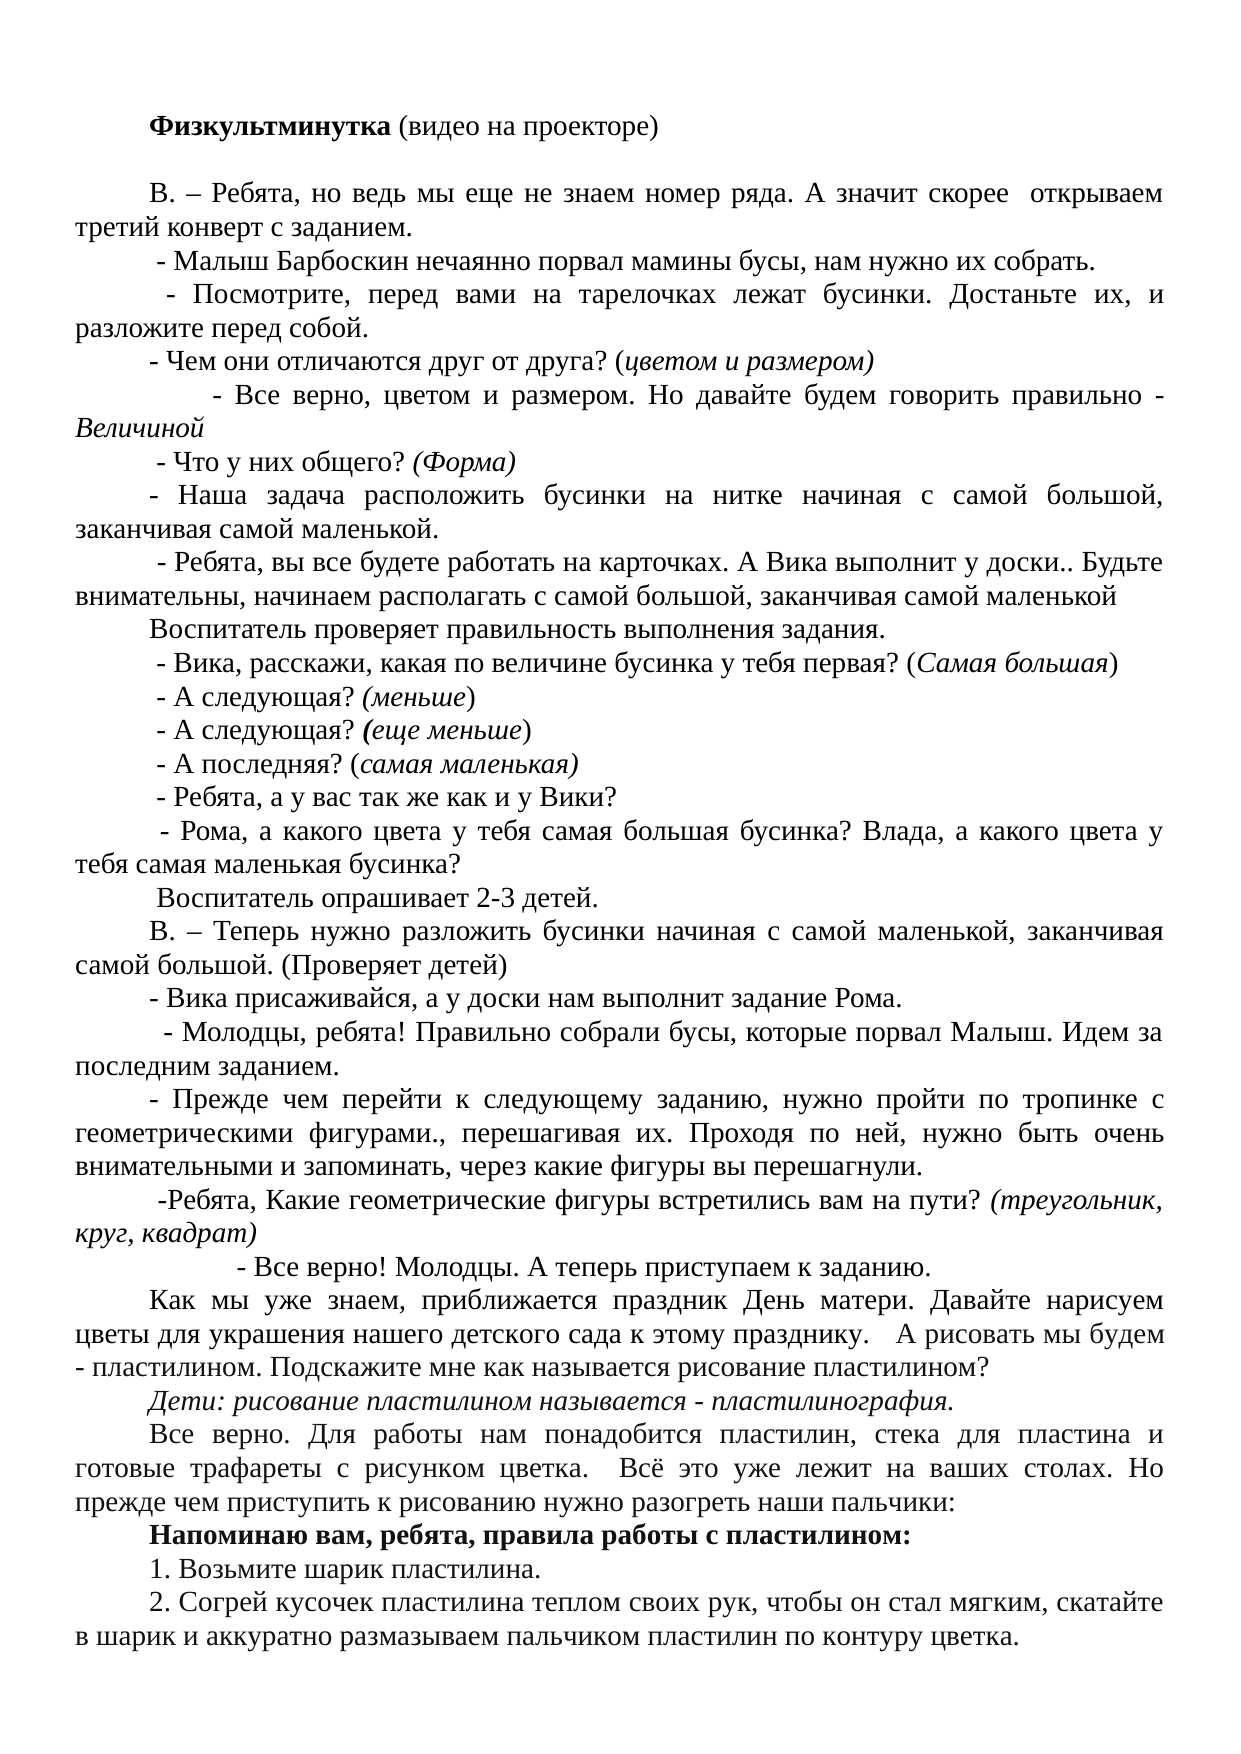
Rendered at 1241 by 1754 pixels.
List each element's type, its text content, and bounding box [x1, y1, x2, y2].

text - Рома, а какого цвета у тебя самая большая бусинка? Влада, а какого цвета у тебя самая маленькая бусинка? [75, 813, 1165, 880]
text - Все верно! Молодцы. А теперь приступаем к заданию. [75, 1249, 1165, 1282]
text Воспитатель проверяет правильность выполнения задания. [75, 612, 1165, 645]
text -Ребята, Какие геометрические фигуры встретились вам на пути? (треугольник, круг, квадрат) [75, 1182, 1165, 1249]
text - Что у них общего? (Форма) [75, 444, 1165, 477]
text Все верно. Для работы нам понадобится пластилин, стека для пластина и готовые трафареты с рисунком цветка. Всё это уже лежит на ваших столах. Но прежде чем приступить к рисованию нужно разогреть наши пальчики: [75, 1417, 1165, 1517]
text - Вика, расскажи, какая по величине бусинка у тебя первая? (Самая большая) [75, 645, 1165, 679]
text Как мы уже знаем, приближается праздник День матери. Давайте нарисуем цветы для украшения нашего детского сада к этому празднику. А рисовать мы будем - пластилином. Подскажите мне как называется рисование пластилином? [75, 1282, 1165, 1383]
text 2. Согрей кусочек пластилина теплом своих рук, чтобы он стал мягким, скатайте в шарик и аккуратно размазываем пальчиком пластилин по контуру цветка. [75, 1584, 1165, 1651]
text 1. Возьмите шарик пластилина. [75, 1551, 1165, 1584]
text - Все верно, цветом и размером. Но давайте будем говорить правильно - Величиной [75, 377, 1165, 444]
text - Чем они отличаются друг от друга? (цветом и размером) [75, 343, 1165, 377]
text Дети: рисование пластилином называется - пластилинография. [75, 1383, 1165, 1417]
text - Молодцы, ребята! Правильно собрали бусы, которые порвал Малыш. Идем за последним заданием. [75, 1014, 1165, 1081]
text Воспитатель опрашивает 2-3 детей. [75, 880, 1165, 913]
text - А следующая? (еще меньше) [75, 712, 1165, 746]
text В. – Теперь нужно разложить бусинки начиная с самой маленькой, заканчивая самой большой. (Проверяет детей) [75, 913, 1165, 981]
text - Наша задача расположить бусинки на нитке начиная с самой большой, заканчивая самой маленькой. [75, 477, 1165, 544]
text - А следующая? (меньше) [75, 679, 1165, 712]
text Напоминаю вам, ребята, правила работы с пластилином: [75, 1517, 1165, 1551]
text - Ребята, а у вас так же как и у Вики? [75, 779, 1165, 813]
text Физкультминутка (видео на проекторе) [75, 108, 1165, 142]
text В. – Ребята, но ведь мы еще не знаем номер ряда. А значит скорее открываем третий конверт с заданием. [75, 176, 1165, 243]
text - Ребята, вы все будете работать на карточках. А Вика выполнит у доски.. Будьте внимательны, начинаем располагать с самой большой, заканчивая самой маленькой [75, 544, 1165, 612]
text - Вика присаживайся, а у доски нам выполнит задание Рома. [75, 981, 1165, 1014]
text - Посмотрите, перед вами на тарелочках лежат бусинки. Достаньте их, и разложите перед собой. [75, 276, 1165, 343]
text - А последняя? (самая маленькая) [75, 746, 1165, 779]
text - Прежде чем перейти к следующему заданию, нужно пройти по тропинке с геометрическими фигурами., перешагивая их. Проходя по ней, нужно быть очень внимательными и запоминать, через какие фигуры вы перешагнули. [75, 1081, 1165, 1182]
text - Малыш Барбоскин нечаянно порвал мамины бусы, нам нужно их собрать. [75, 243, 1165, 276]
